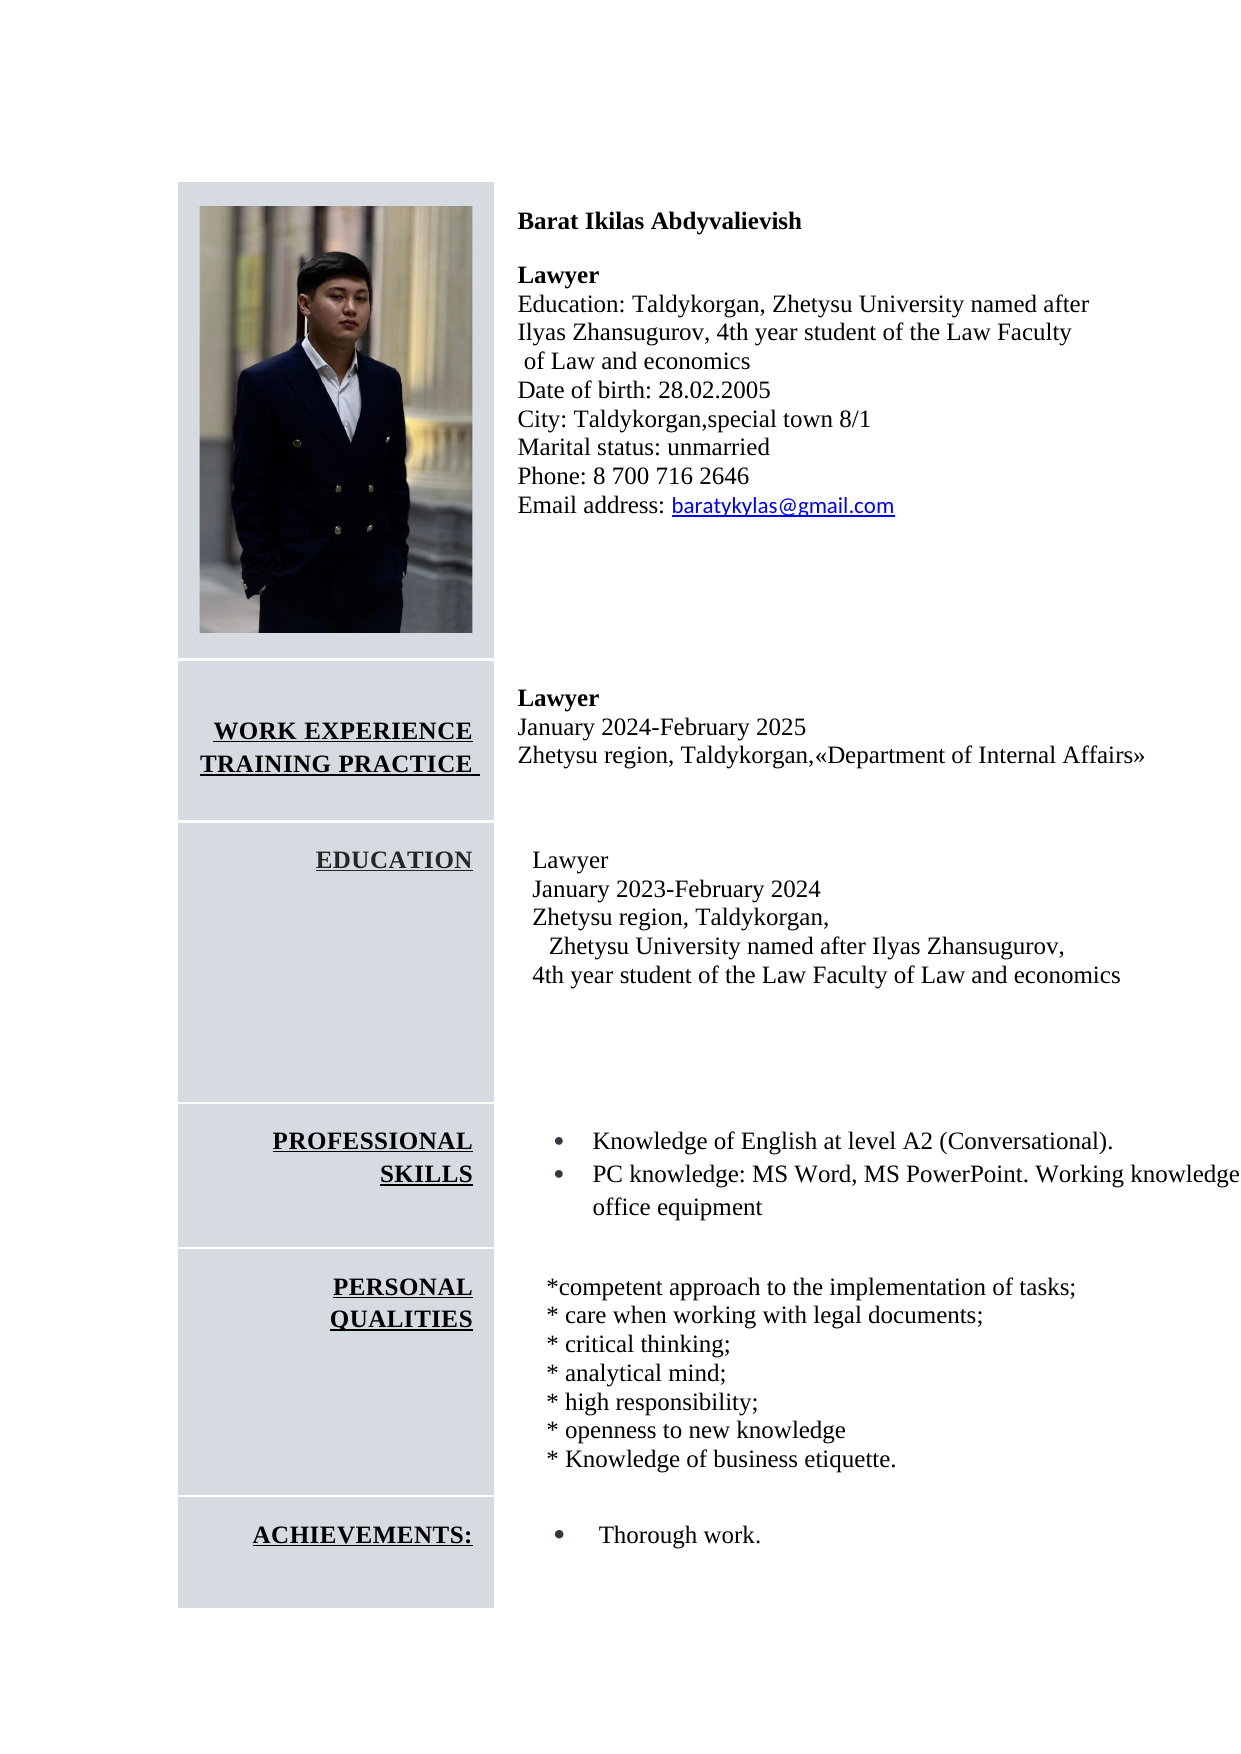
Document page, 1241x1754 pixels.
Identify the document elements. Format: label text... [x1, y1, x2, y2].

table_cell Thorough work. [496, 1497, 1239, 1608]
table_cell PERSONAL QUALITIES [178, 1249, 494, 1495]
table_cell Lawyer January 2023-February 2024 Zhetysu region, Taldykorgan, Zhetysu University named after Ilyas Zhansugurov, 4th year student of the Law Faculty of Law and economics [496, 823, 1239, 1102]
table_cell PROFESSIONAL SKILLS [178, 1104, 494, 1247]
table_cell ACHIEVEMENTS: [178, 1497, 494, 1608]
table_header Barat Ikilas Abdyvalievish Lawyer Education: Taldykorgan, Zhetysu University named after Ilyas Zhansugurov, 4th year student of the Law Faculty of Law and economics Date of birth: 28.02.2005 City: Taldykorgan,special town 8/1 Marital status: unmarried Phone: 8 700 716 2646 Email address: baratykylas@gmail.com [496, 184, 1239, 658]
table_cell EDUCATION [178, 823, 494, 1102]
table_cell Knowledge of English at level A2 (Conversational). PC knowledge: MS Word, MS PowerPoint. Working knowledge of office equipment [496, 1104, 1239, 1247]
table_cell WORK EXPERIENCE TRAINING PRACTICE [178, 661, 494, 820]
table_cell Lawyer January 2024-February 2025 Zhetysu region, Taldykorgan,«Department of Internal Affairs» [496, 661, 1239, 820]
table_header [178, 182, 494, 658]
table_cell *competent approach to the implementation of tasks; * care when working with legal documents; * critical thinking; * analytical mind; * high responsibility; * openness to new knowledge * Knowledge of business etiquette. [496, 1249, 1239, 1495]
picture [199, 206, 473, 633]
